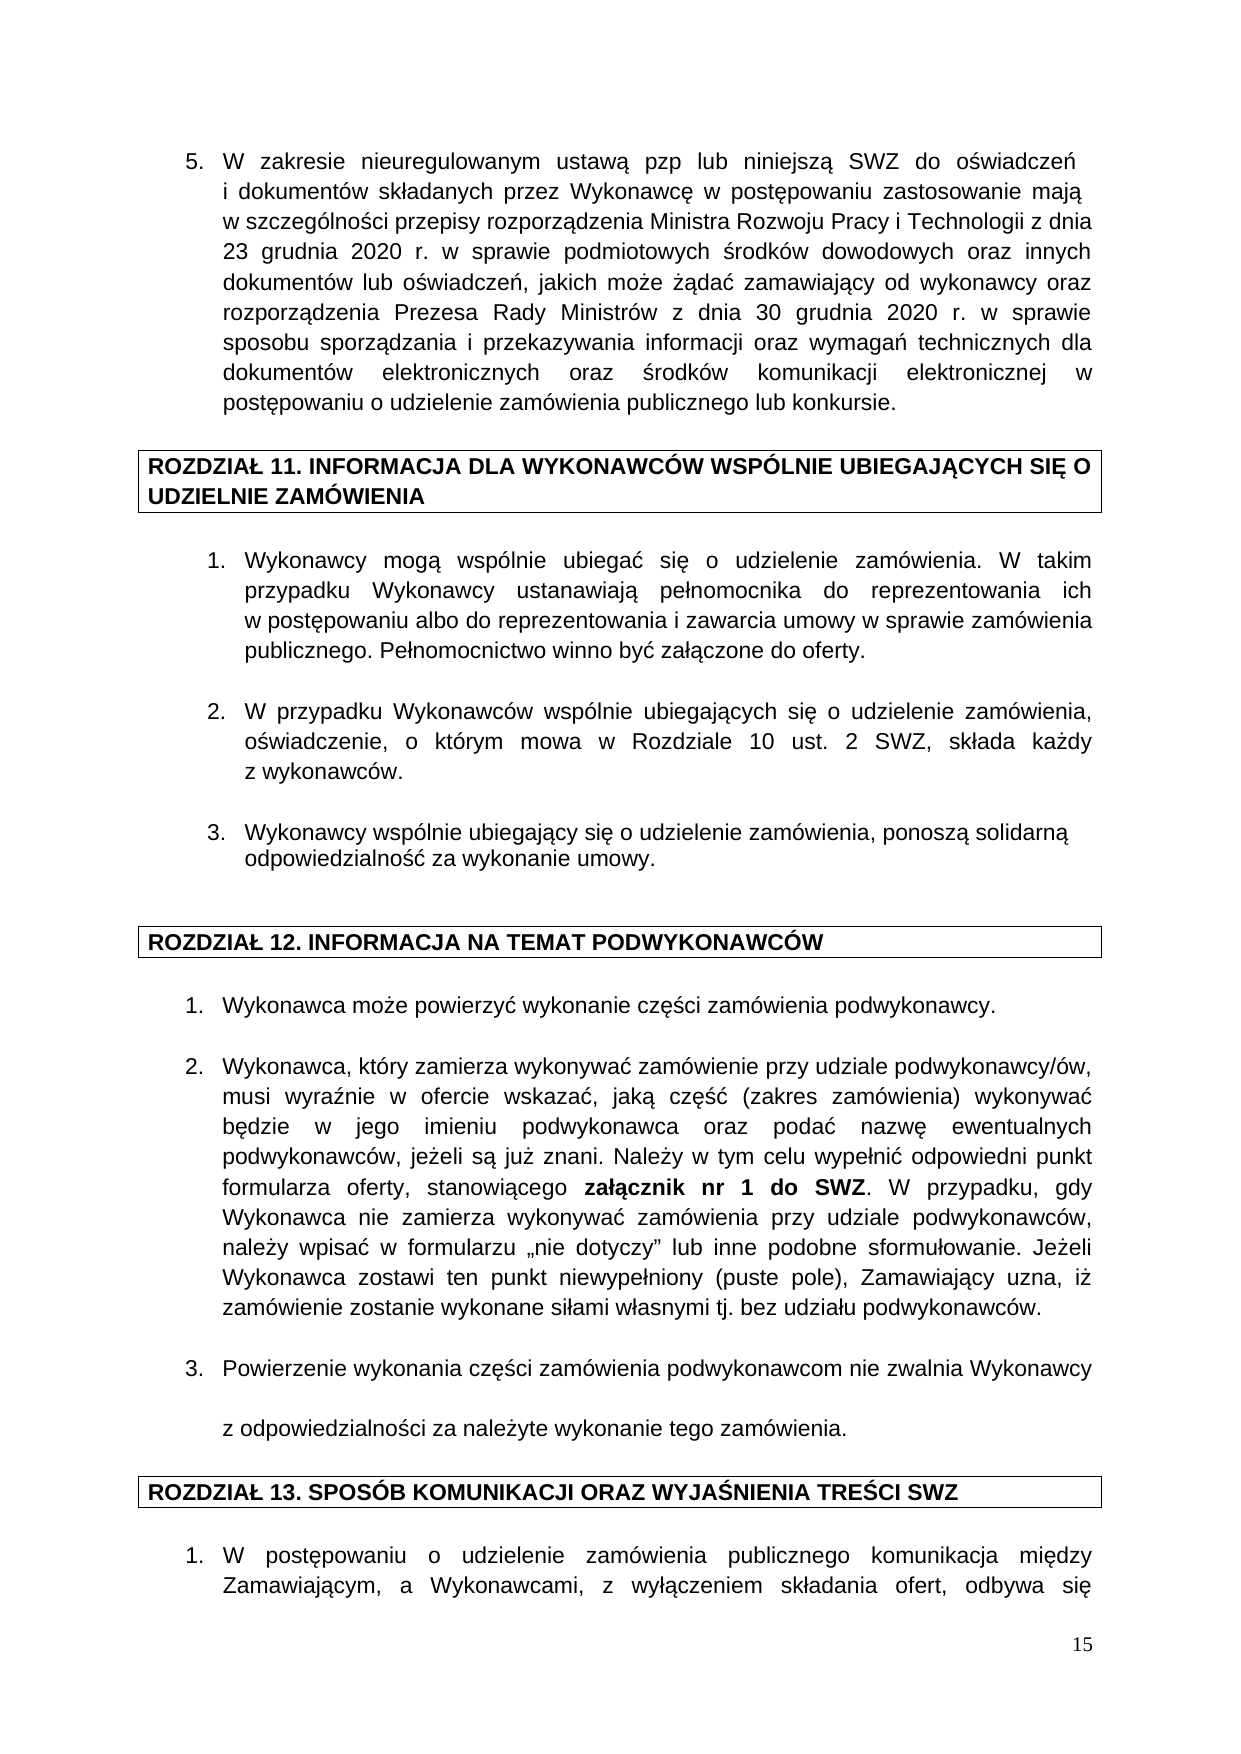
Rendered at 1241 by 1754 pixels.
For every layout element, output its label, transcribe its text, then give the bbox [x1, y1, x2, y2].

text ROZDZIAŁ 13. SPOSÓB KOMUNIKACJI ORAZ WYJAŚNIENIA TREŚCI SWZ [139, 1477, 1101, 1507]
list Wykonawcy mogą wspólnie ubiegać się o udzielenie zamówienia. W takim przypadku Wykonawcy ustanawiają pełnomocnika do reprezentowania ich w postępowaniu albo do reprezentowania i zawarcia umowy w sprawie zamówienia publicznego. Pełnomocnictwo winno być załączone do oferty. [207, 547, 1092, 664]
text ROZDZIAŁ 11. INFORMACJA DLA WYKONAWCÓW WSPÓLNIE UBIEGAJĄCYCH SIĘ O UDZIELNIE ZAMÓWIENIA [139, 451, 1101, 512]
list Wykonawca, który zamierza wykonywać zamówienie przy udziale podwykonawcy/ów, musi wyraźnie w ofercie wskazać, jaką część (zakres zamówienia) wykonywać będzie w jego imieniu podwykonawca oraz podać nazwę ewentualnych podwykonawców, jeżeli są już znani. Należy w tym celu wypełnić odpowiedni punkt formularza oferty, stanowiącego załącznik nr 1 do SWZ. W przypadku, gdy Wykonawca nie zamierza wykonywać zamówienia przy udziale podwykonawców, należy wpisać w formularzu „nie dotyczy” lub inne podobne sformułowanie. Jeżeli Wykonawca zostawi ten punkt niewypełniony (puste pole), Zamawiający uzna, iż zamówienie zostanie wykonane siłami własnymi tj. bez udziału podwykonawców. [185, 1053, 1092, 1321]
list W zakresie nieuregulowanym ustawą pzp lub niniejszą SWZ do oświadczeń i dokumentów składanych przez Wykonawcę w postępowaniu zastosowanie mają w szczególności przepisy rozporządzenia Ministra Rozwoju Pracy i Technologii z dnia 23 grudnia 2020 r. w sprawie podmiotowych środków dowodowych oraz innych dokumentów lub oświadczeń, jakich może żądać zamawiający od wykonawcy oraz rozporządzenia Prezesa Rady Ministrów z dnia 30 grudnia 2020 r. w sprawie sposobu sporządzania i przekazywania informacji oraz wymagań technicznych dla dokumentów elektronicznych oraz środków komunikacji elektronicznej w postępowaniu o udzielenie zamówienia publicznego lub konkursie. [185, 148, 1092, 416]
list W przypadku Wykonawców wspólnie ubiegających się o udzielenie zamówienia, oświadczenie, o którym mowa w Rozdziale 10 ust. 2 SWZ, składa każdy z wykonawców. [207, 698, 1092, 784]
list Powierzenie wykonania części zamówienia podwykonawcom nie zwalnia Wykonawcy z odpowiedzialności za należyte wykonanie tego zamówienia. [185, 1355, 1092, 1441]
list Wykonawca może powierzyć wykonanie części zamówienia podwykonawcy. [185, 992, 1092, 1018]
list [185, 1542, 1092, 1599]
list Wykonawcy wspólnie ubiegający się o udzielenie zamówienia, ponoszą solidarną odpowiedzialność za wykonanie umowy. [207, 818, 1092, 871]
text ROZDZIAŁ 12. INFORMACJA NA TEMAT PODWYKONAWCÓW [139, 927, 1101, 957]
